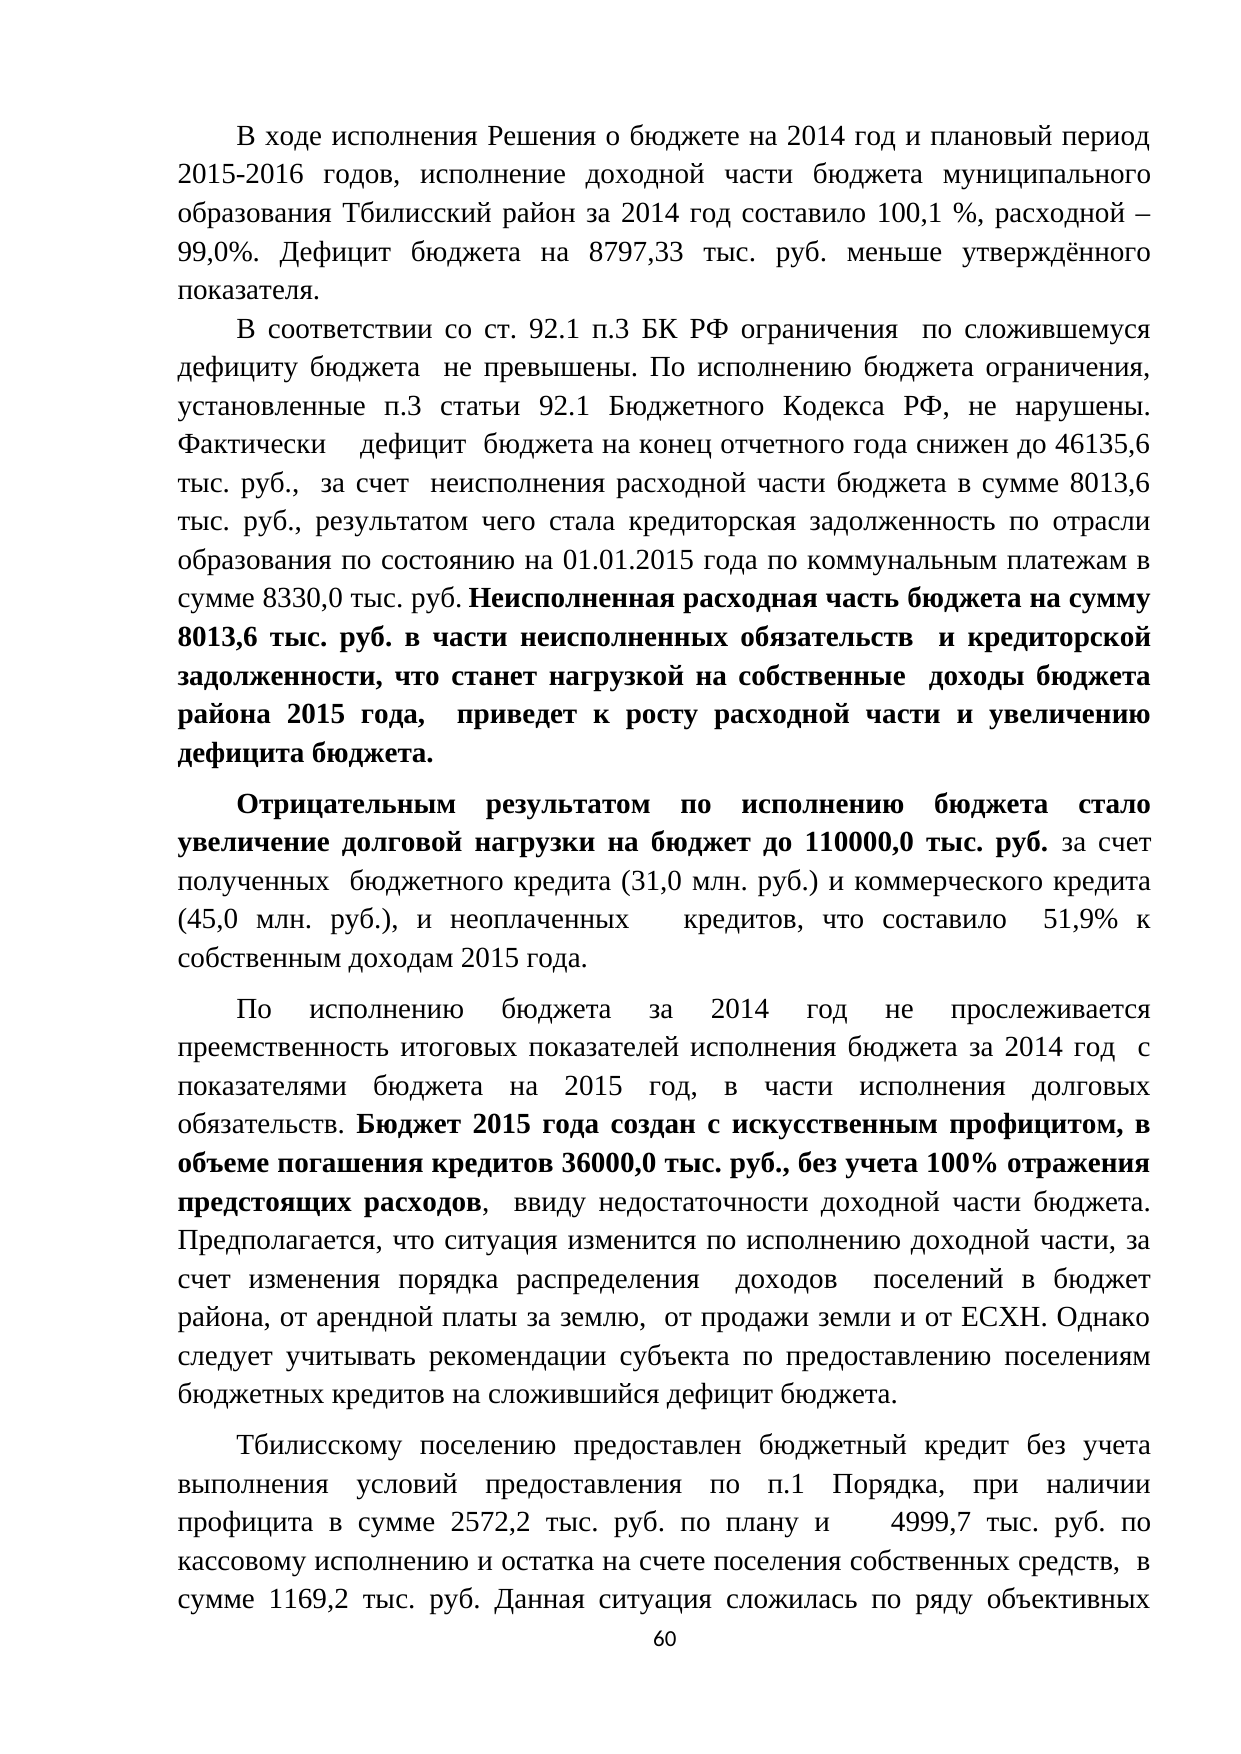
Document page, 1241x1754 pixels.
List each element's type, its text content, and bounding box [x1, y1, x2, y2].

text Отрицательным результатом по исполнению бюджета стало увеличение долговой нагрузки на бюджет до 110000,0 тыс. руб. за счет полученных бюджетного кредита (31,0 млн. руб.) и коммерческого кредита (45,0 млн. руб.), и неоплаченных кредитов, что составило 51,9% к собственным доходам 2015 года. [177, 786, 1152, 973]
text В ходе исполнения Решения о бюджете на 2014 год и плановый период 2015-2016 годов, исполнение доходной части бюджета муниципального образования Тбилисский район за 2014 год составило 100,1 %, расходной – 99,0%. Дефицит бюджета на 8797,33 тыс. руб. меньше утверждённого показателя. [177, 118, 1152, 306]
text По исполнению бюджета за 2014 год не прослеживается преемственность итоговых показателей исполнения бюджета за 2014 год с показателями бюджета на 2015 год, в части исполнения долговых обязательств. Бюджет 2015 года создан с искусственным профицитом, в объеме погашения кредитов 36000,0 тыс. руб., без учета 100% отражения предстоящих расходов, ввиду недостаточности доходной части бюджета. Предполагается, что ситуация изменится по исполнению доходной части, за счет изменения порядка распределения доходов поселений в бюджет района, от арендной платы за землю, от продажи земли и от ЕСХН. Однако следует учитывать рекомендации субъекта по предоставлению поселениям бюджетных кредитов на сложившийся дефицит бюджета. [177, 991, 1152, 1410]
text В соответствии со ст. 92.1 п.3 БК РФ ограничения по сложившемуся дефициту бюджета не превышены. По исполнению бюджета ограничения, установленные п.3 статьи 92.1 Бюджетного Кодекса РФ, не нарушены. Фактически дефицит бюджета на конец отчетного года снижен до 46135,6 тыс. руб., за счет неисполнения расходной части бюджета в сумме 8013,6 тыс. руб., результатом чего стала кредиторская задолженность по отрасли образования по состоянию на 01.01.2015 года по коммунальным платежам в сумме 8330,0 тыс. руб. Неисполненная расходная часть бюджета на сумму 8013,6 тыс. руб. в части неисполненных обязательств и кредиторской задолженности, что станет нагрузкой на собственные доходы бюджета района 2015 года, приведет к росту расходной части и увеличению дефицита бюджета. [177, 311, 1152, 768]
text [177, 1427, 1152, 1615]
